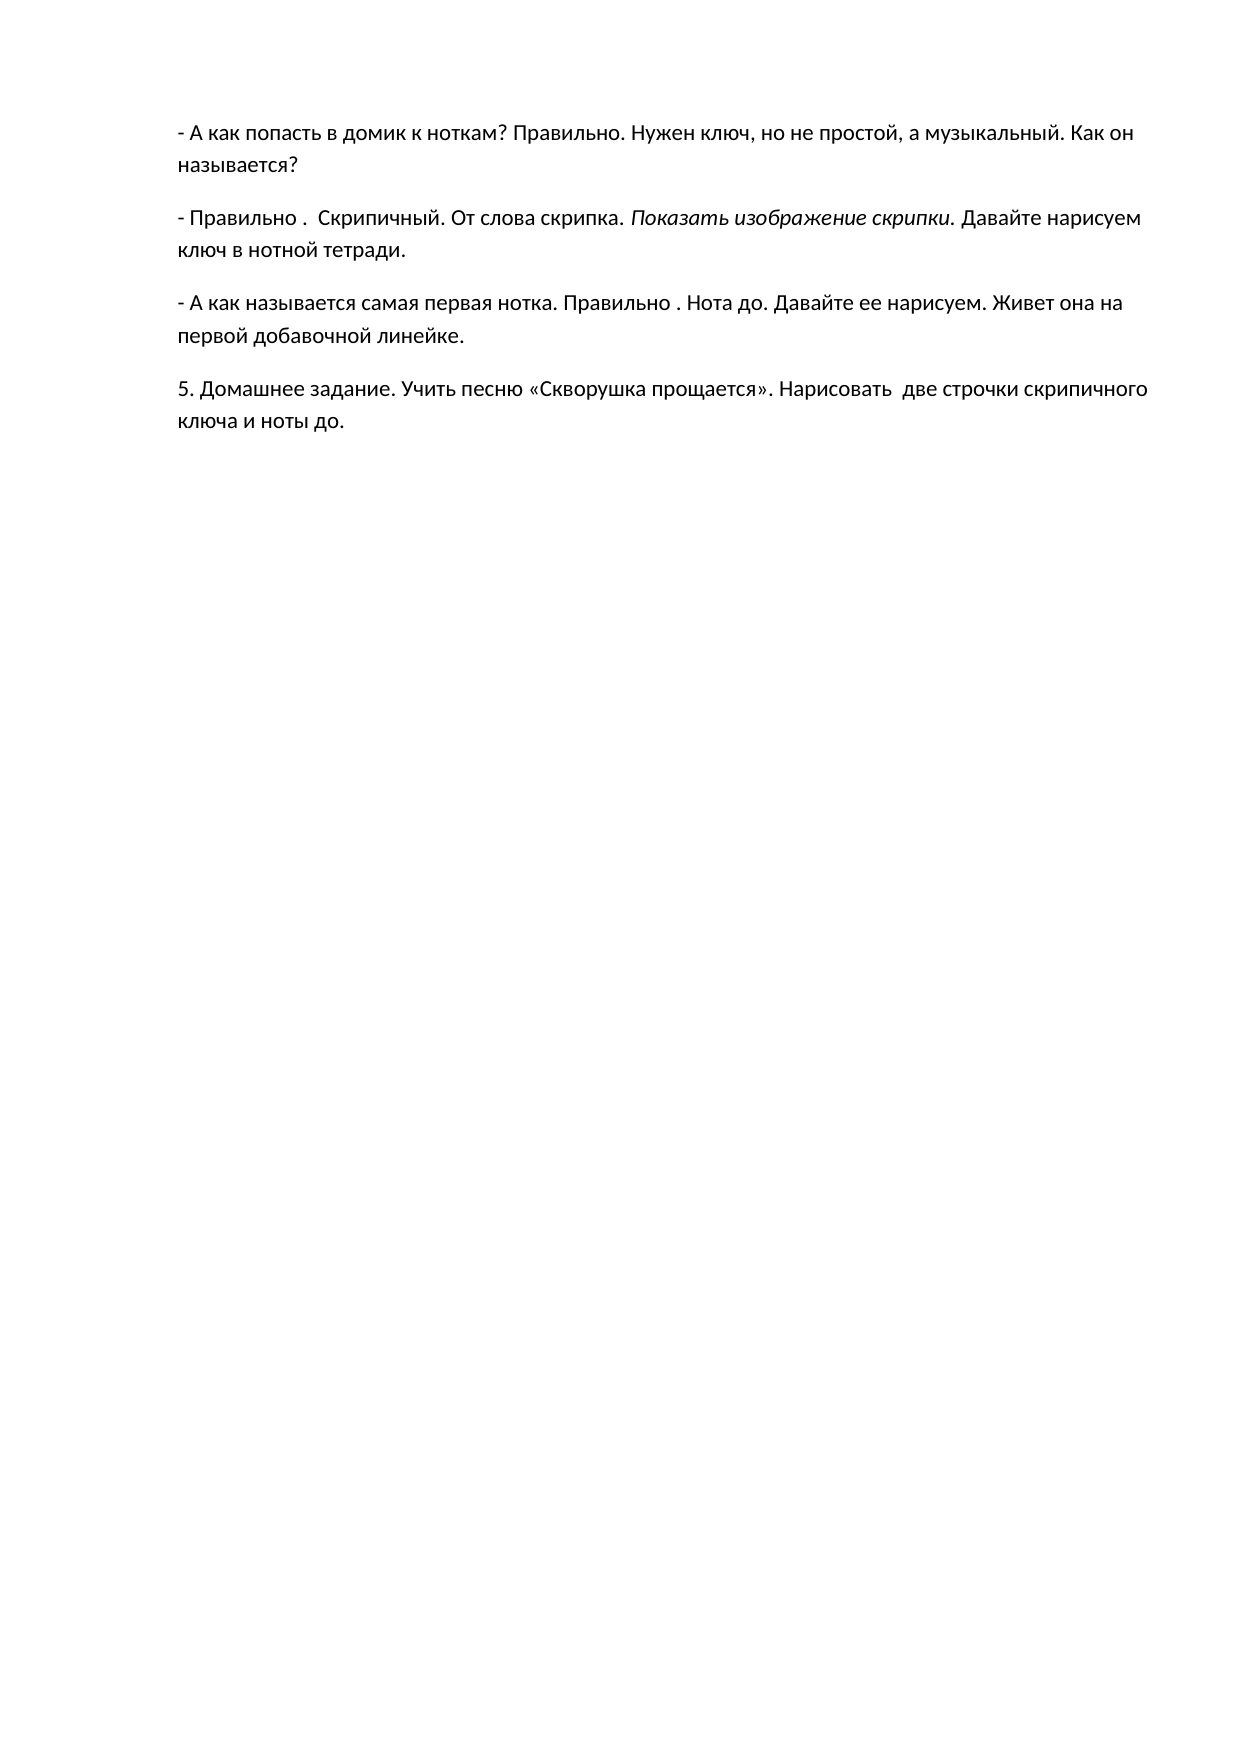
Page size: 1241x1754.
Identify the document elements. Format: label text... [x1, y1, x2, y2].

text - А как называется самая первая нотка. Правильно . Нота до. Давайте ее нарисуем. Живет она на первой добавочной линейке. [177, 288, 1152, 349]
text - А как попасть в домик к ноткам? Правильно. Нужен ключ, но не простой, а музыкальный. Как он называется? [177, 118, 1152, 178]
text 5. Домашнее задание. Учить песню «Скворушка прощается». Нарисовать две строчки скрипичного ключа и ноты до. [177, 374, 1152, 434]
text - Правильно . Скрипичный. От слова скрипка. Показать изображение скрипки. Давайте нарисуем ключ в нотной тетради. [177, 203, 1152, 263]
